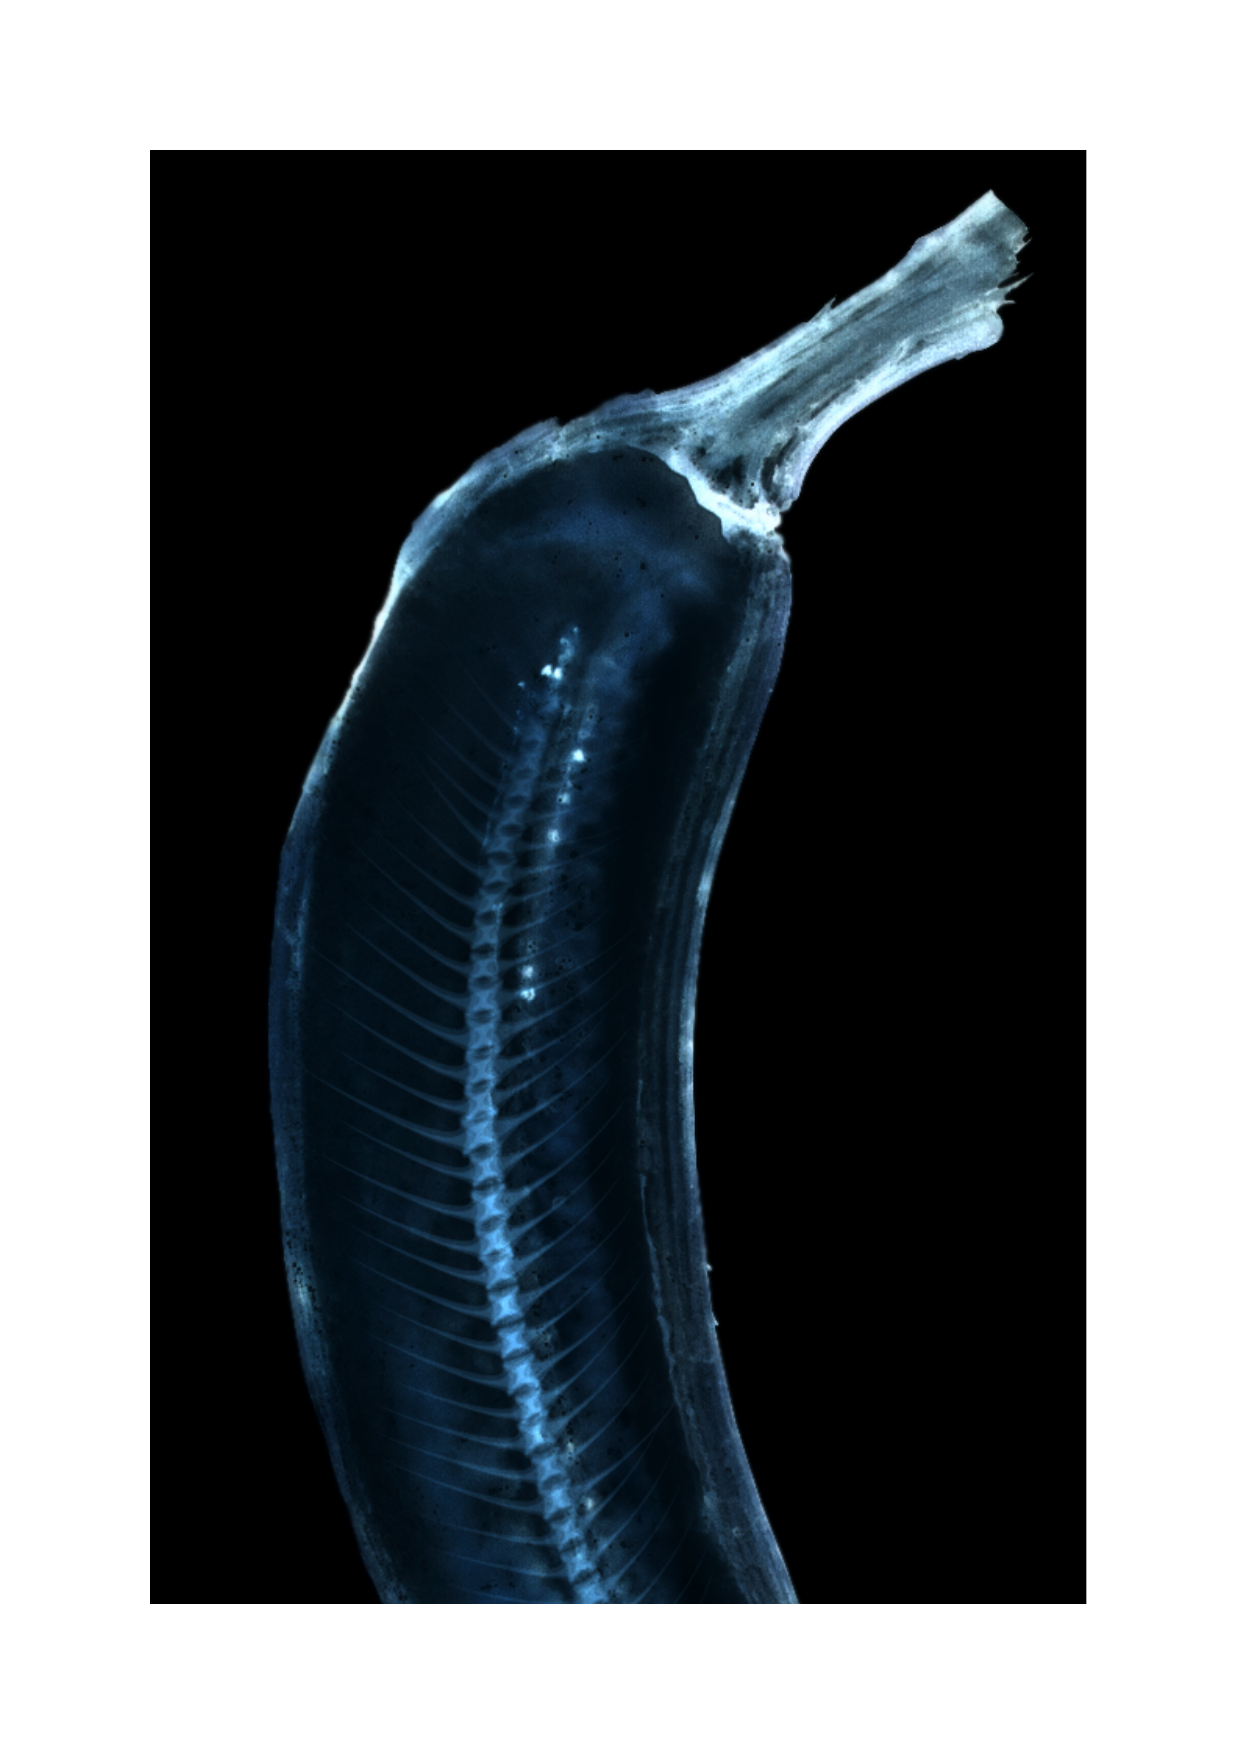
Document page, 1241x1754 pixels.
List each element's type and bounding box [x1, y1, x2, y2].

picture [150, 150, 1087, 1604]
